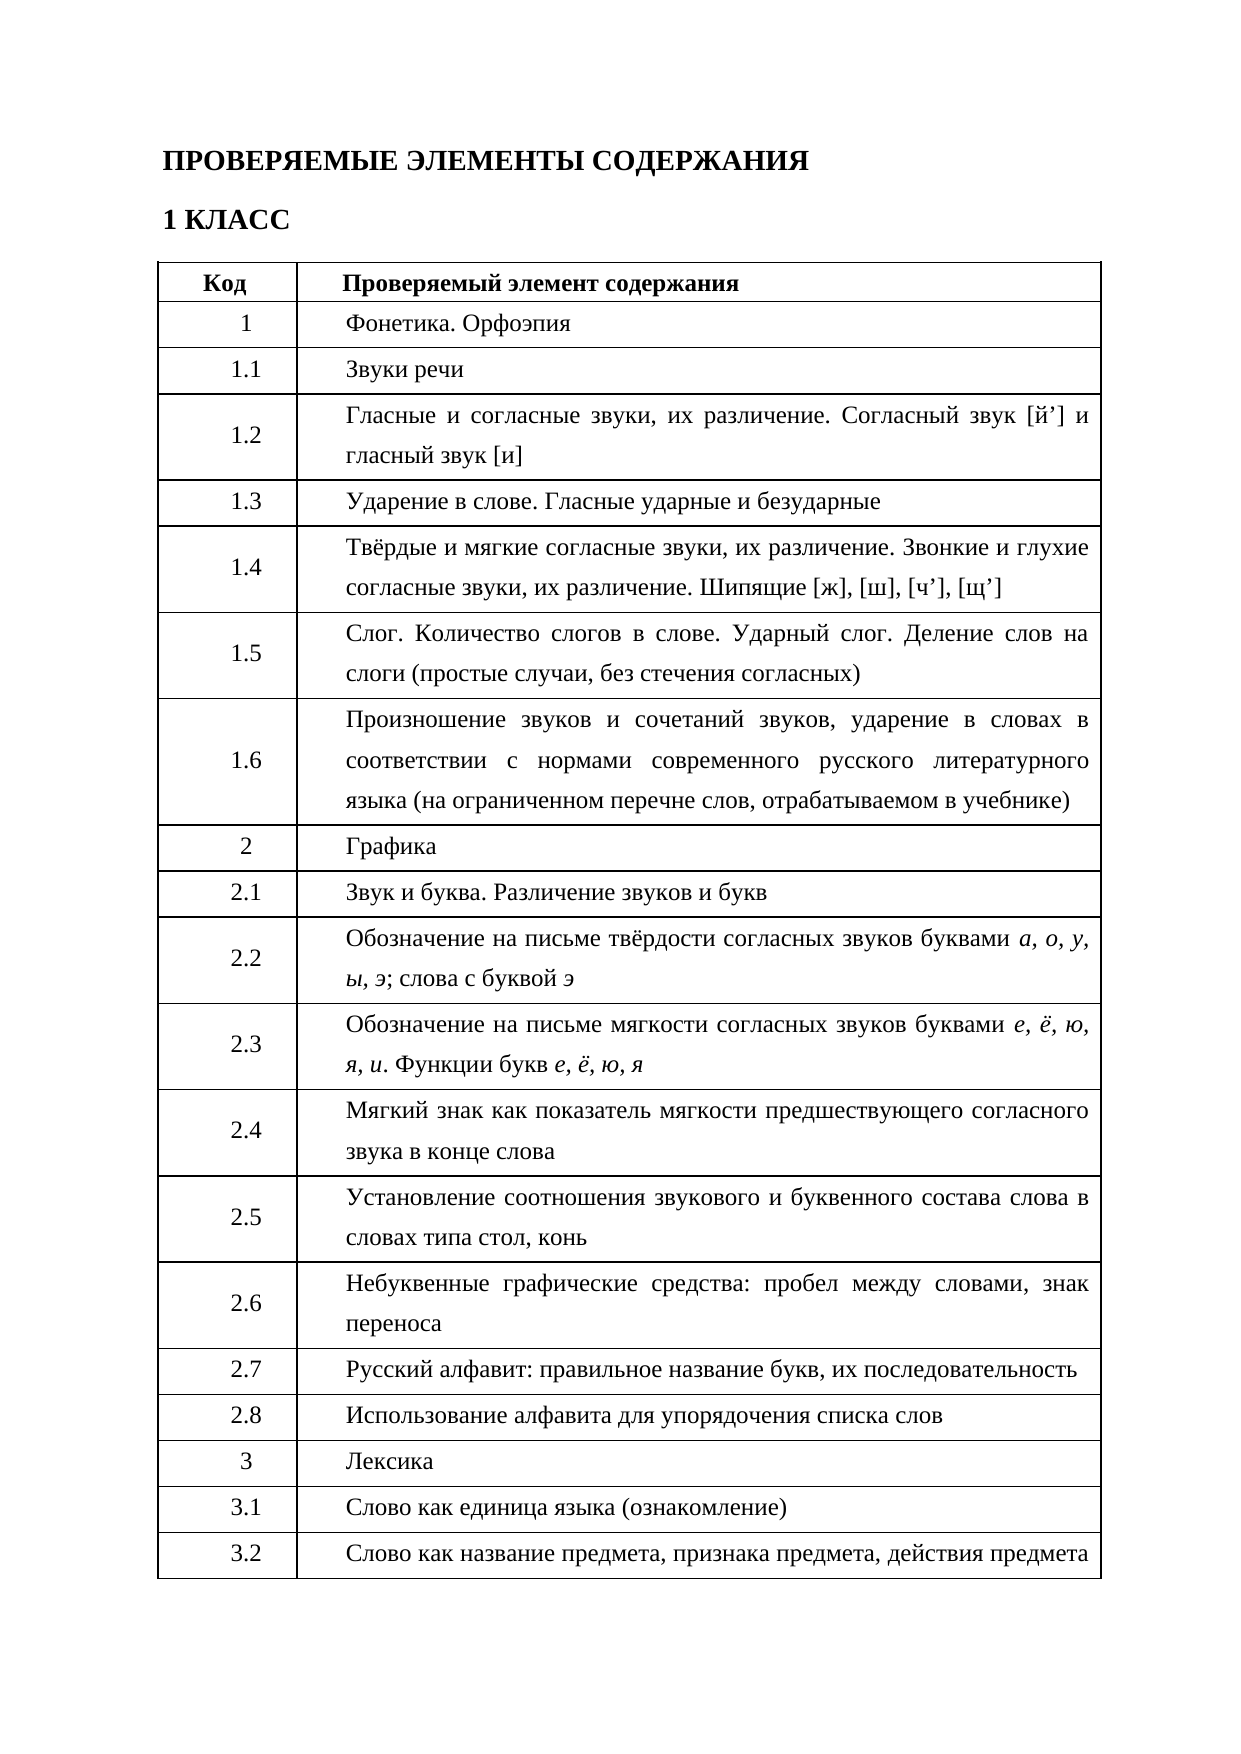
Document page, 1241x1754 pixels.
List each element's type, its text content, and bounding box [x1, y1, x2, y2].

table_cell 1 [159, 302, 296, 347]
table_cell Звук и буква. Различение звуков и букв [298, 872, 1100, 916]
table_cell 2 [159, 826, 296, 870]
table_cell Произношение звуков и сочетаний звуков, ударение в словах в соответствии с нормами современного русского литературного языка (на ограниченном перечне слов, отрабатываемом в учебнике) [298, 699, 1100, 824]
table_header Код [159, 263, 296, 301]
table_cell 1.2 [159, 395, 296, 479]
table_cell Русский алфавит: правильное название букв, их последовательность [298, 1349, 1100, 1393]
table_cell Твёрдые и мягкие согласные звуки, их различение. Звонкие и глухие согласные звуки, их различение. Шипящие [ж], [ш], [ч’], [щ’] [298, 527, 1100, 611]
table_cell 2.4 [159, 1090, 296, 1175]
table_cell 1.6 [159, 699, 296, 824]
table_cell 3.2 [159, 1533, 296, 1578]
table_cell 3 [159, 1441, 296, 1486]
table_cell 2.1 [159, 872, 296, 916]
table_cell Фонетика. Орфоэпия [298, 302, 1100, 347]
table_header Проверяемый элемент содержания [298, 263, 1100, 301]
table_cell 2.6 [159, 1263, 296, 1347]
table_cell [298, 1533, 1100, 1578]
table_cell 2.3 [159, 1004, 296, 1089]
table_cell Графика [298, 826, 1100, 870]
table_cell 1.4 [159, 527, 296, 611]
table_cell Установление соотношения звукового и буквенного состава слова в словах типа стол, конь [298, 1177, 1100, 1261]
table_cell 1.5 [159, 613, 296, 698]
text 1 КЛАСС [162, 202, 1090, 236]
table_cell 1.3 [159, 481, 296, 525]
table_cell 3.1 [159, 1487, 296, 1532]
table_cell 1.1 [159, 348, 296, 393]
table_cell Обозначение на письме мягкости согласных звуков буквами е, ё, ю, я, и. Функции букв е, ё, ю, я [298, 1004, 1100, 1089]
table_cell Звуки речи [298, 348, 1100, 393]
text ПРОВЕРЯЕМЫЕ ЭЛЕМЕНТЫ СОДЕРЖАНИЯ [162, 143, 1090, 176]
table_cell 2.5 [159, 1177, 296, 1261]
table_cell Ударение в слове. Гласные ударные и безударные [298, 481, 1100, 525]
table_cell 2.7 [159, 1349, 296, 1393]
table_cell Слово как единица языка (ознакомление) [298, 1487, 1100, 1532]
table_cell Использование алфавита для упорядочения списка слов [298, 1395, 1100, 1439]
table_cell Небуквенные графические средства: пробел между словами, знак переноса [298, 1263, 1100, 1347]
table_cell Лексика [298, 1441, 1100, 1486]
table_cell 2.2 [159, 918, 296, 1002]
table_cell Слог. Количество слогов в слове. Ударный слог. Деление слов на слоги (простые случаи, без стечения согласных) [298, 613, 1100, 698]
table_cell Гласные и согласные звуки, их различение. Согласный звук [й’] и гласный звук [и] [298, 395, 1100, 479]
table_cell 2.8 [159, 1395, 296, 1439]
table_cell Обозначение на письме твёрдости согласных звуков буквами а, о, у, ы, э; слова с буквой э [298, 918, 1100, 1002]
table_cell Мягкий знак как показатель мягкости предшествующего согласного звука в конце слова [298, 1090, 1100, 1175]
